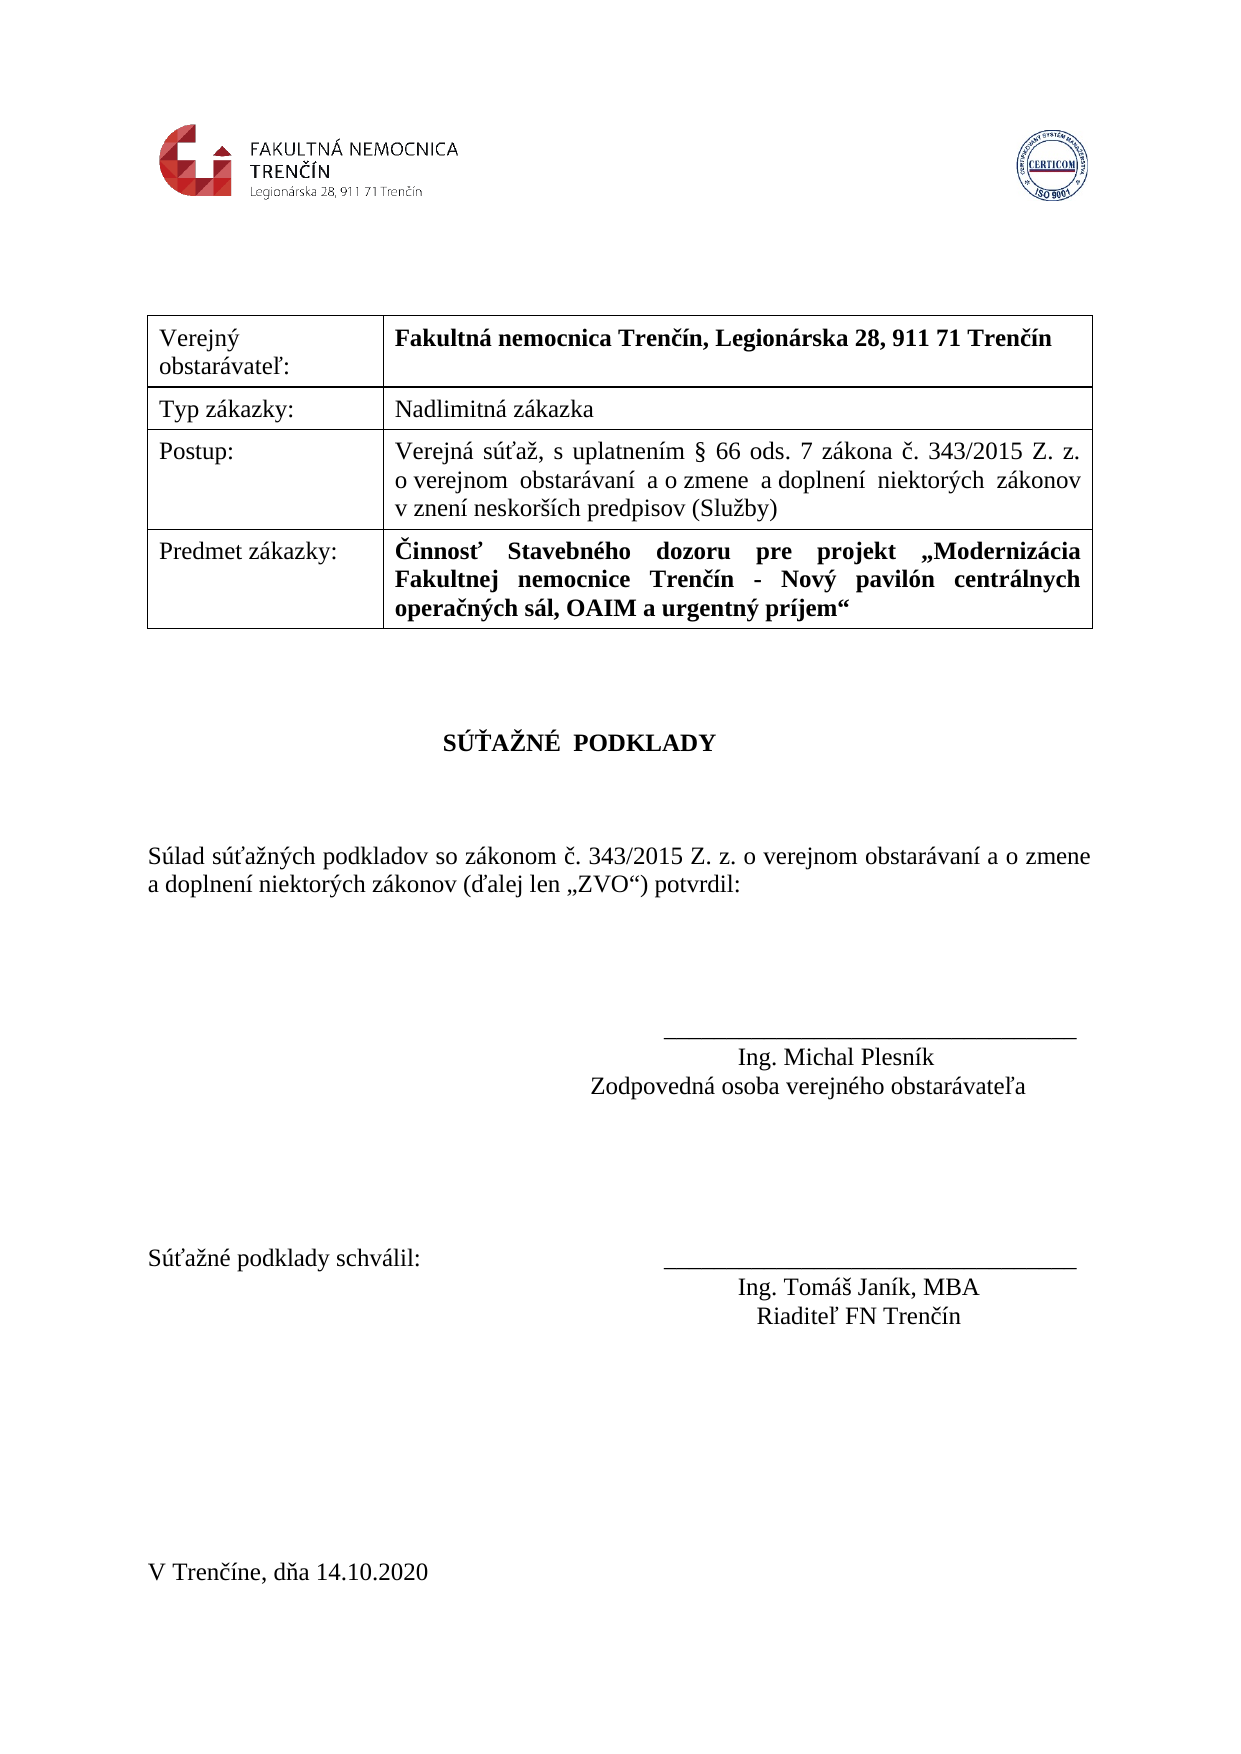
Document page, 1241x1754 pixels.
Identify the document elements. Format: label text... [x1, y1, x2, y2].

table_cell Verejná súťaž, s uplatnením § 66 ods. 7 zákona č. 343/2015 Z. z. o verejnom obstarávaní a o zmene a doplnení niektorých zákonov v znení neskorších predpisov (Služby) [384, 430, 1092, 528]
text Riaditeľ FN Trenčín [148, 1301, 1092, 1329]
table_cell Typ zákazky: [148, 388, 383, 429]
picture [1016, 130, 1088, 201]
text V Trenčíne, dňa 14.10.2020 [148, 1557, 1092, 1586]
text Ing. Tomáš Janík, MBA [148, 1272, 1092, 1301]
text Súlad súťažných podkladov so zákonom č. 343/2015 Z. z. o verejnom obstarávaní a o zmene a doplnení niektorých zákonov (ďalej len „ZVO“) potvrdil: [148, 841, 1092, 898]
table_header Fakultná nemocnica Trenčín, Legionárska 28, 911 71 Trenčín [384, 316, 1092, 386]
table_cell Nadlimitná zákazka [384, 388, 1092, 429]
table_cell Predmet zákazky: [148, 530, 383, 628]
table_header Verejný obstarávateľ: [148, 316, 383, 386]
table_cell Postup: [148, 430, 383, 528]
picture [141, 106, 476, 214]
list SÚŤAŽNÉ PODKLADY [236, 728, 1092, 757]
text Súťažné podklady schválil: _________________________________ [148, 1243, 1092, 1272]
table_cell Činnosť Stavebného dozoru pre projekt „Modernizácia Fakultnej nemocnice Trenčín - Nový pavilón centrálnych operačných sál, OAIM a urgentný príjem“ [384, 530, 1092, 628]
text Ing. Michal Plesník Zodpovedná osoba verejného obstarávateľa [148, 1042, 1092, 1099]
text _________________________________ [148, 1013, 1092, 1042]
